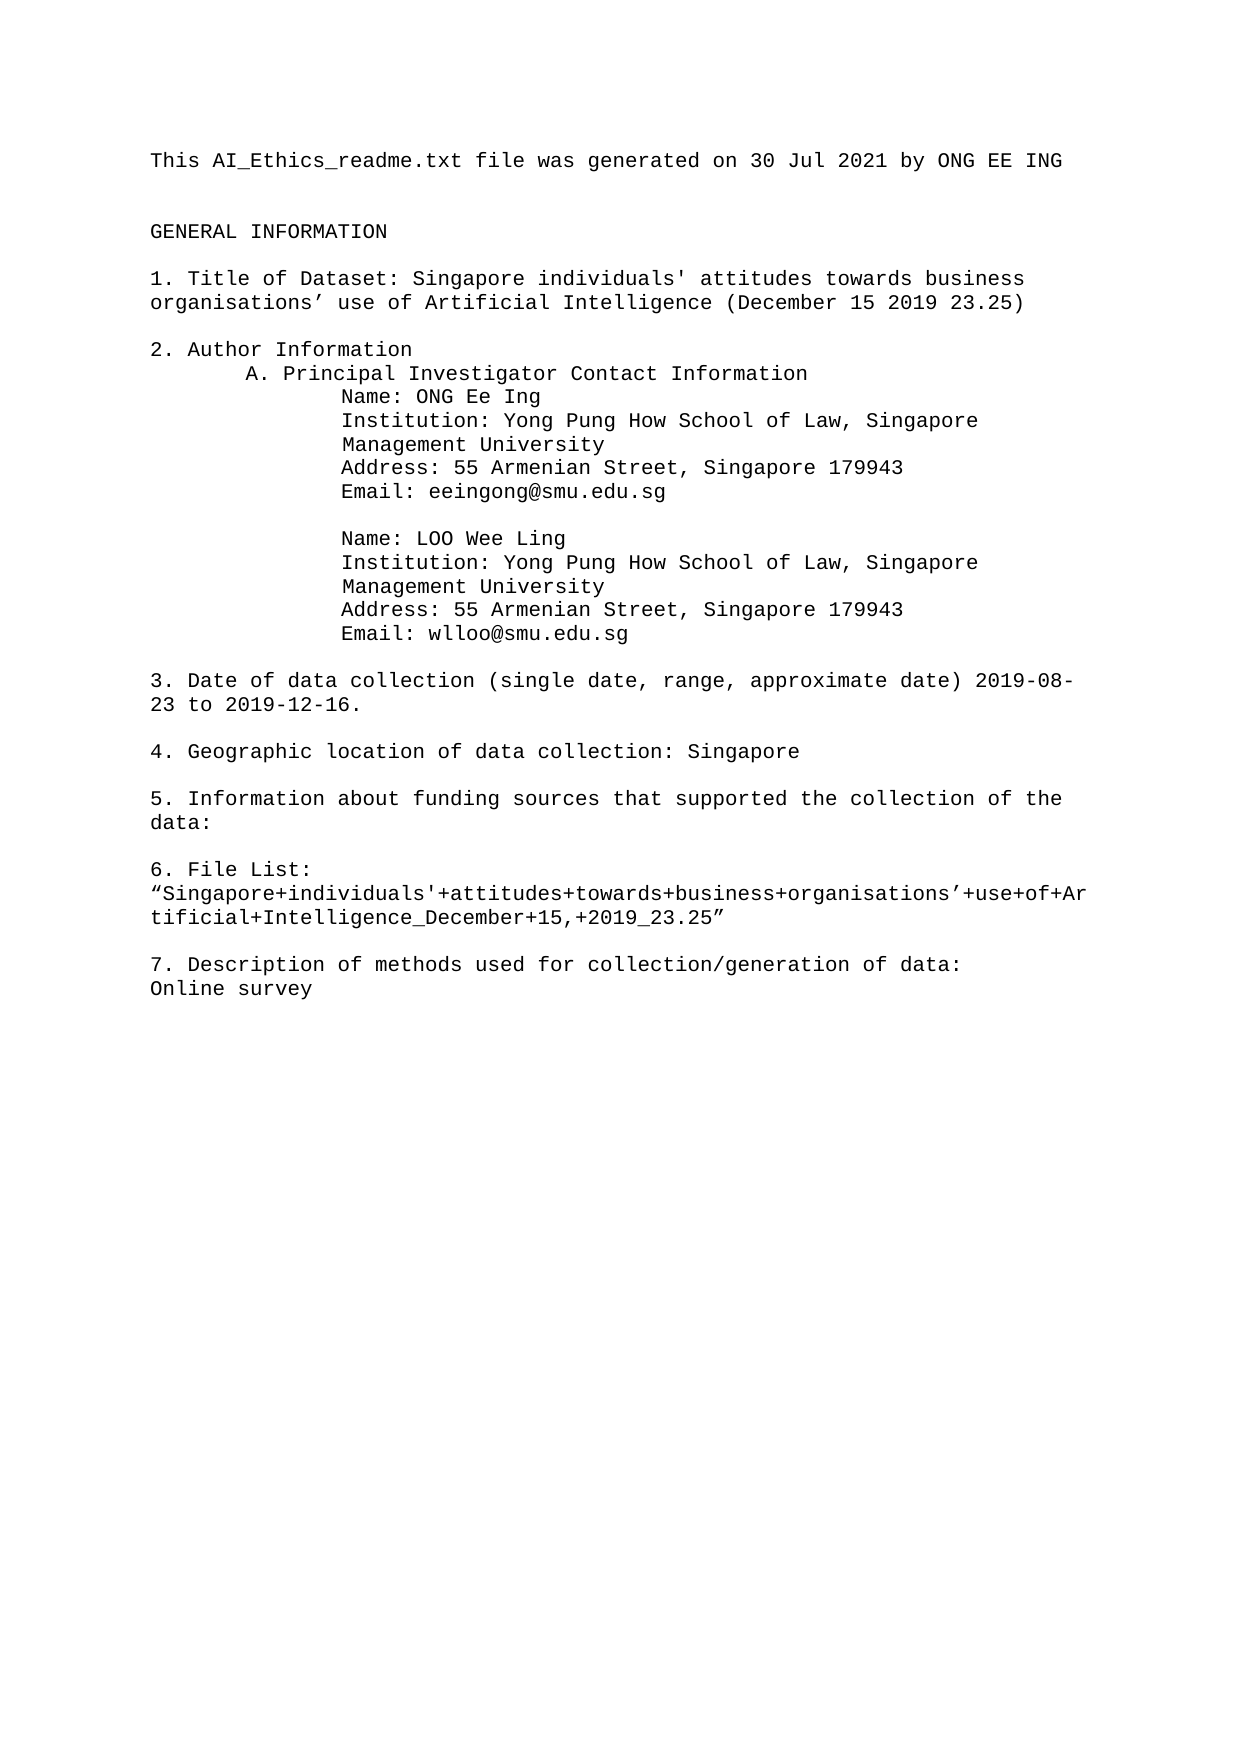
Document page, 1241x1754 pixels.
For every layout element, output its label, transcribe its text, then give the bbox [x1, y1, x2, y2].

text 3. Date of data collection (single date, range, approximate date) 2019-08- 23 to 2019-12-16. [150, 670, 1090, 717]
text Email: eeingong@smu.edu.sg [150, 481, 1090, 505]
text Institution: Yong Pung How School of Law, Singapore Management University [150, 410, 1090, 457]
text 5. Information about funding sources that supported the collection of the data: [150, 788, 1090, 836]
text Address: 55 Armenian Street, Singapore 179943 [150, 457, 1090, 481]
text Address: 55 Armenian Street, Singapore 179943 [150, 599, 1090, 623]
text GENERAL INFORMATION [150, 221, 1090, 244]
text “Singapore+individuals'+attitudes+towards+business+organisations’+use+of+Artificial+Intelligence_December+15,+2019_23.25” [150, 883, 1090, 930]
text Online survey [150, 978, 1090, 1001]
text 1. Title of Dataset: Singapore individuals' attitudes towards business organisations’ use of Artificial Intelligence (December 15 2019 23.25) [150, 268, 1090, 316]
text A. Principal Investigator Contact Information [150, 363, 1090, 386]
text Name: LOO Wee Ling [150, 528, 1090, 552]
text 6. File List: [150, 859, 1090, 883]
text This AI_Ethics_readme.txt file was generated on 30 Jul 2021 by ONG EE ING [150, 150, 1090, 174]
text Email: wlloo@smu.edu.sg [150, 623, 1090, 647]
text 7. Description of methods used for collection/generation of data: [150, 954, 1090, 978]
text Institution: Yong Pung How School of Law, Singapore Management University [150, 552, 1090, 599]
text Name: ONG Ee Ing [150, 386, 1090, 410]
text 2. Author Information [150, 339, 1090, 363]
text 4. Geographic location of data collection: Singapore [150, 741, 1090, 765]
